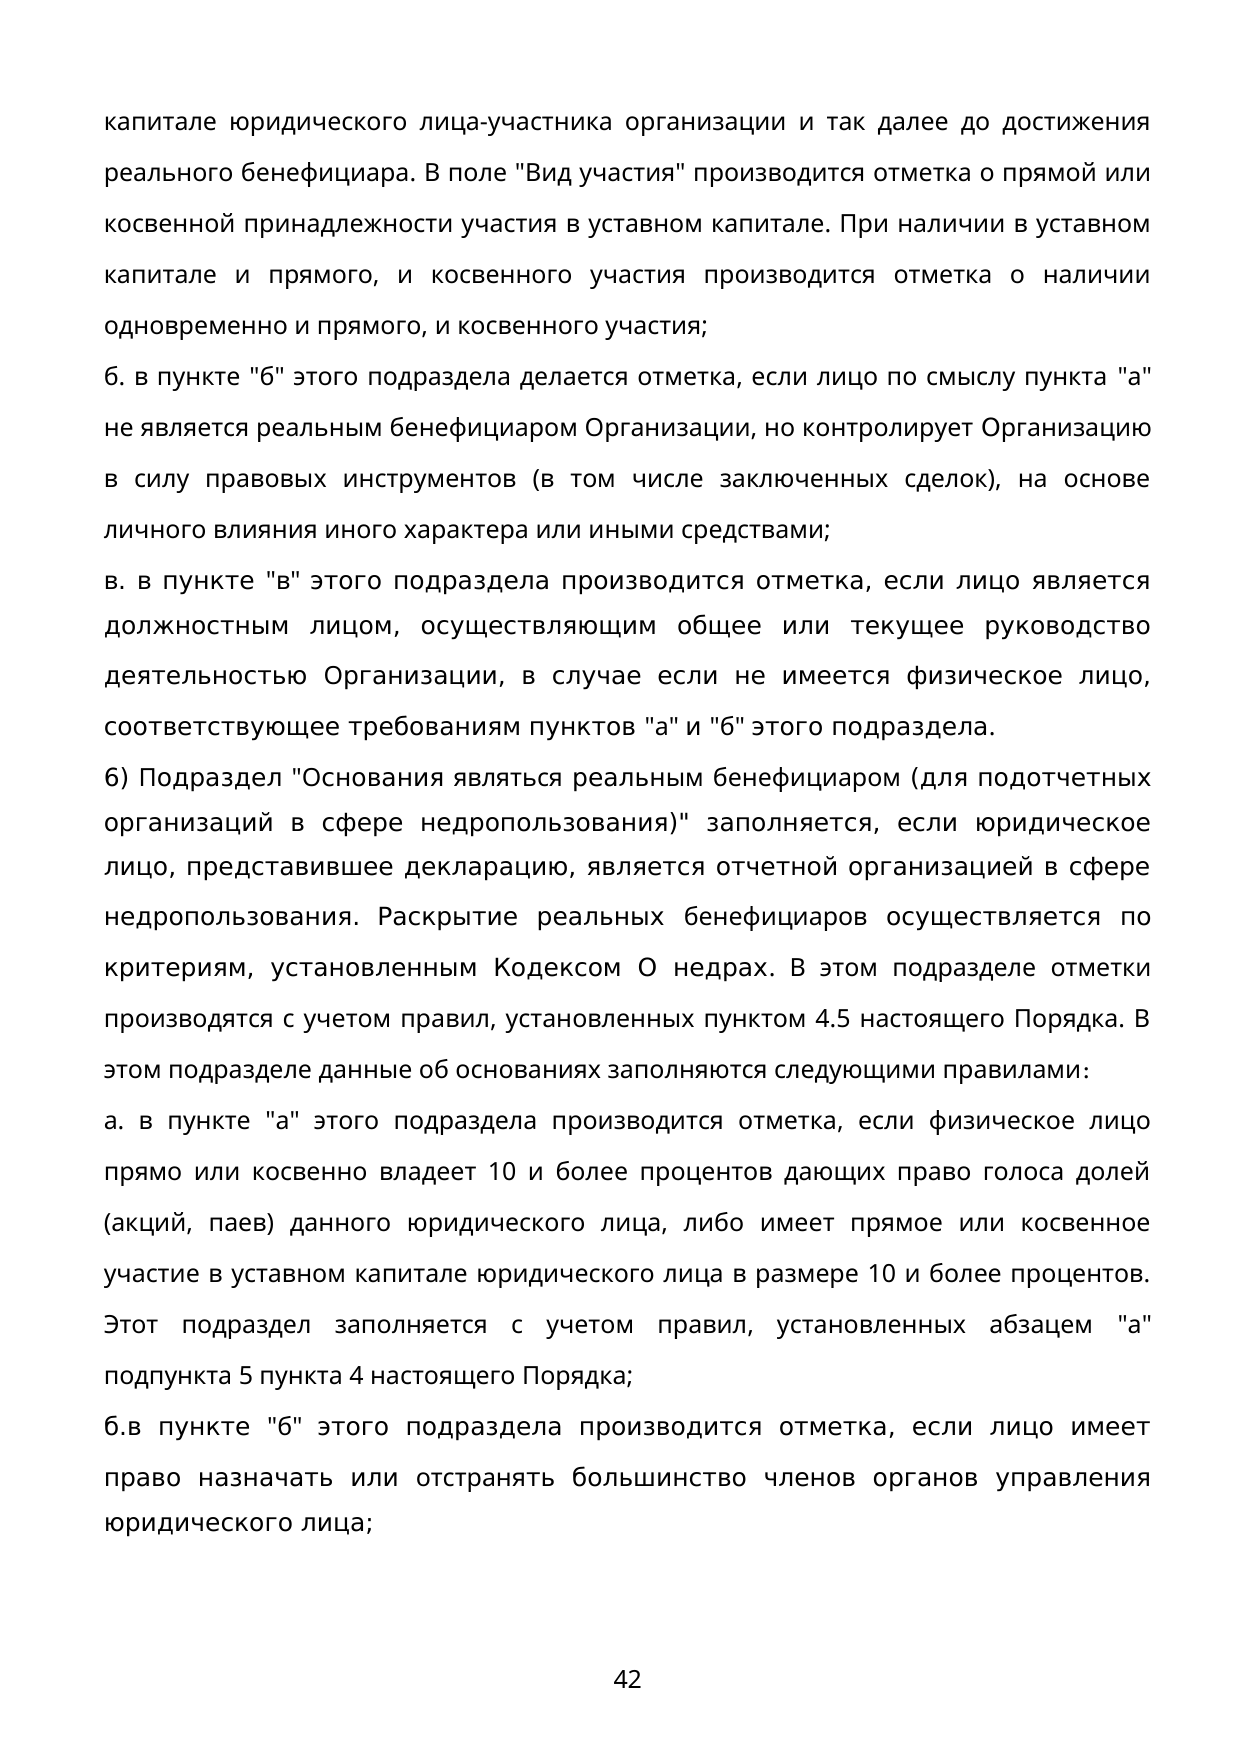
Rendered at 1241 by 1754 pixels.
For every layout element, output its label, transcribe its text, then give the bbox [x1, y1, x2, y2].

text в. в пункте "в" этого подраздела производится отметка, если лицо является должностным лицом, осуществляющим общее или текущее руководство деятельностью Организации, в случае если не имеется физическое лицо, соответствующее требованиям пунктов "а" и "б" этого подраздела. [103, 563, 1152, 743]
text б. в пункте "б" этого подраздела делается отметка, если лицо по смыслу пункта "а" не является реальным бенефициаром Организации, но контролирует Օрганизацию в силу правовых инструментов (в том числе заключенных сделок), на основе личного влияния иного характера или иными средствами; [103, 359, 1152, 546]
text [103, 103, 1152, 342]
text а. в пункте "а" этого подраздела производится отметка, если физическое лицо прямо или косвенно владеет 10 и более процентов дающих право голоса долей (акций, паев) данного юридического лица, либо имеет прямое или косвенное участие в уставном капитале юридического лица в размере 10 и более процентов. Этот подраздел заполняется с учетом правил, установленных абзацем "а" подпункта 5 пункта 4 настоящего Порядка; [103, 1102, 1152, 1392]
text б.в пункте "б" этого подраздела производится отметка, если лицо имеет право назначать или отстранять большинство членов органов управления юридического лица; [103, 1409, 1152, 1537]
text 6) Подраздел "Основания являться реальным бенефициаром (для подотчетных организаций в сфере недропользования)" заполняется, если юридическое лицо, представившее декларацию, является отчетной организацией в сфере недропользования. Раскрытие реальных бенефициаров осуществляется по критериям, установленным Кодексом О недрах. В этом подразделе отметки производятся с учетом правил, установленных пунктом 4.5 настоящего Порядка. В этом подразделе данные об основаниях заполняются следующими правилами: [103, 760, 1152, 1085]
